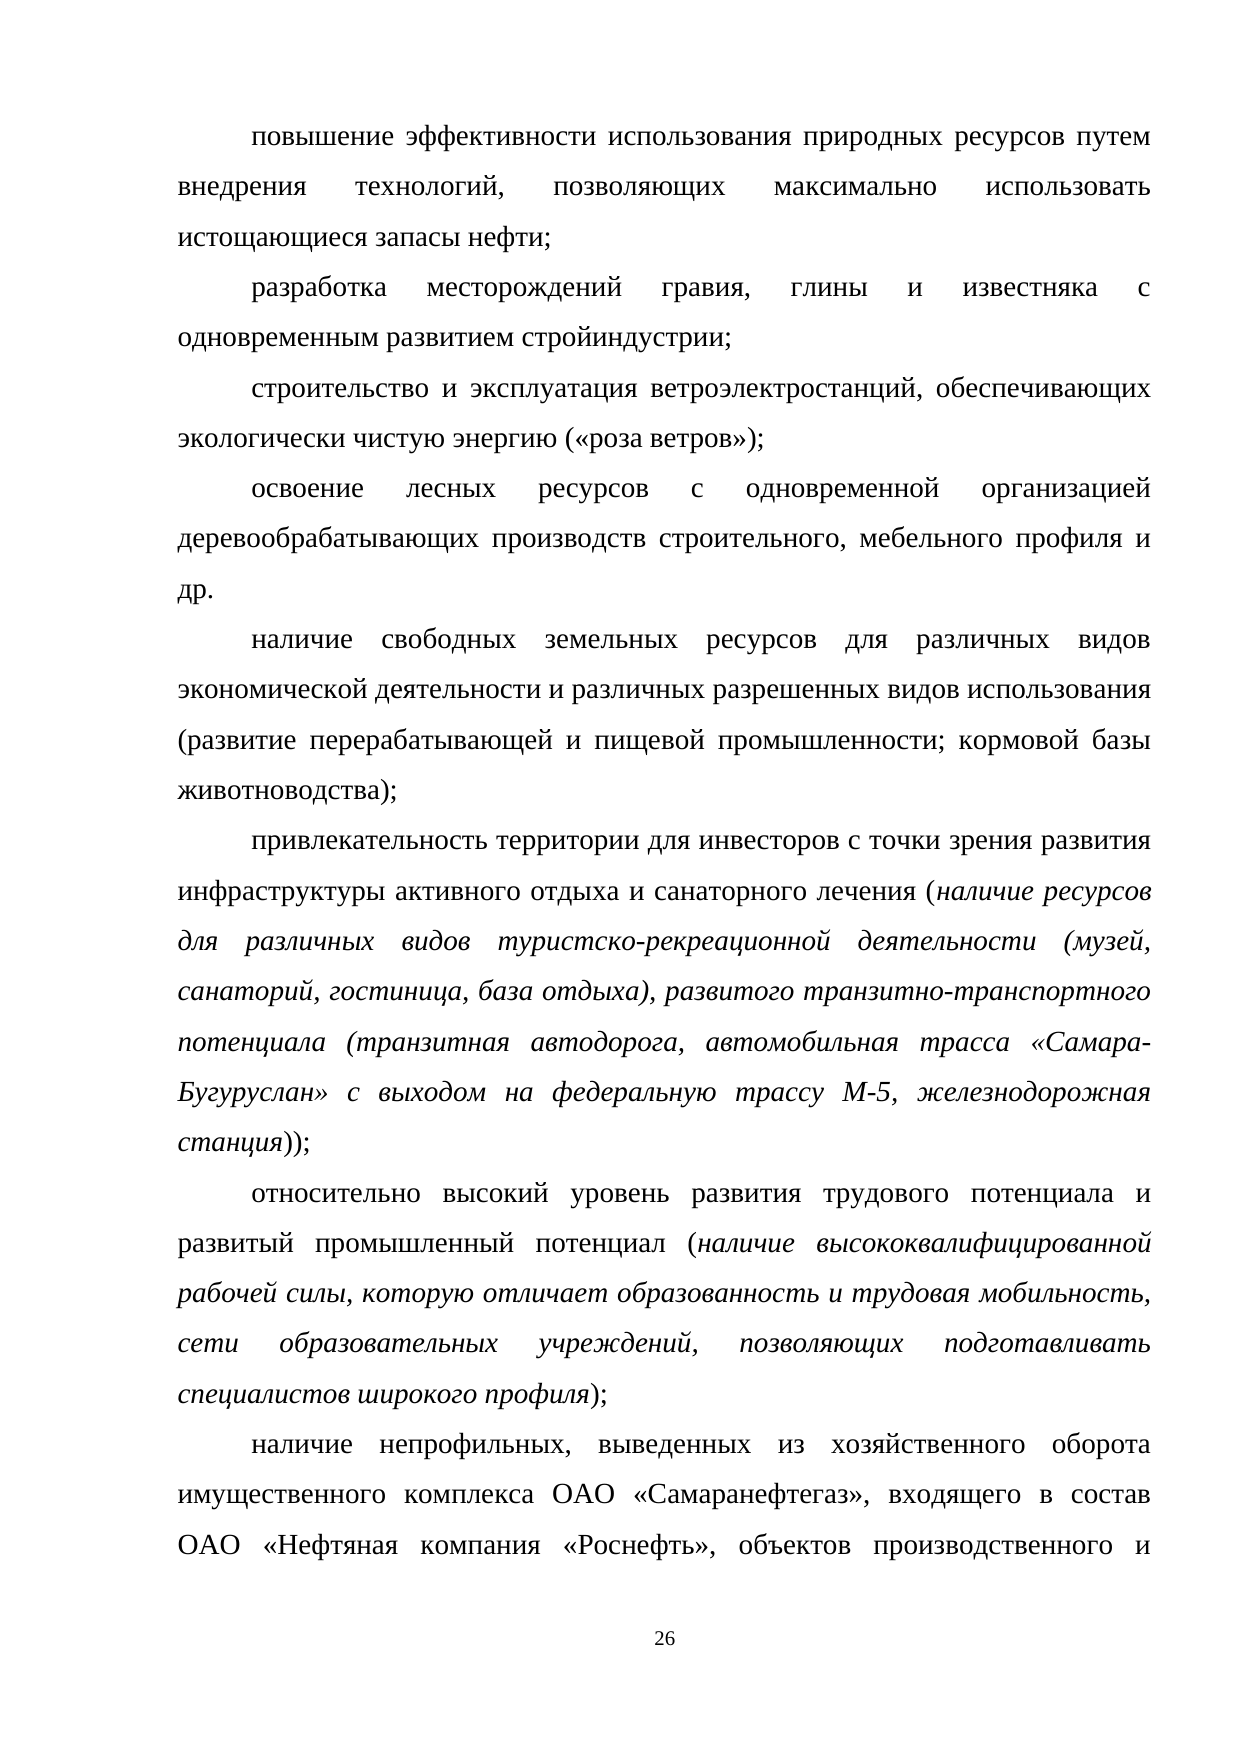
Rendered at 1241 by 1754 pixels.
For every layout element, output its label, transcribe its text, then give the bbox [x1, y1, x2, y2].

text разработка месторождений гравия, глины и известняка с одновременным развитием стройиндустрии; [177, 269, 1152, 353]
text относительно высокий уровень развития трудового потенциала и развитый промышленный потенциал (наличие высококвалифицированной рабочей силы, которую отличает образованность и трудовая мобильность, сети образовательных учреждений, позволяющих подготавливать специалистов широкого профиля); [177, 1175, 1152, 1409]
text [177, 1426, 1152, 1560]
text повышение эффективности использования природных ресурсов путем внедрения технологий, позволяющих максимально использовать истощающиеся запасы нефти; [177, 118, 1152, 252]
text наличие свободных земельных ресурсов для различных видов экономической деятельности и различных разрешенных видов использования (развитие перерабатывающей и пищевой промышленности; кормовой базы животноводства); [177, 621, 1152, 806]
text освоение лесных ресурсов с одновременной организацией деревообрабатывающих производств строительного, мебельного профиля и др. [177, 470, 1152, 604]
text строительство и эксплуатация ветроэлектростанций, обеспечивающих экологически чистую энергию («роза ветров»); [177, 370, 1152, 453]
text привлекательность территории для инвесторов с точки зрения развития инфраструктуры активного отдыха и санаторного лечения (наличие ресурсов для различных видов туристско-рекреационной деятельности (музей, санаторий, гостиница, база отдыха), развитого транзитно-транспортного потенциала (транзитная автодорога, автомобильная трасса «Самара-Бугуруслан» с выходом на федеральную трассу М-5, железнодорожная станция)); [177, 822, 1152, 1158]
